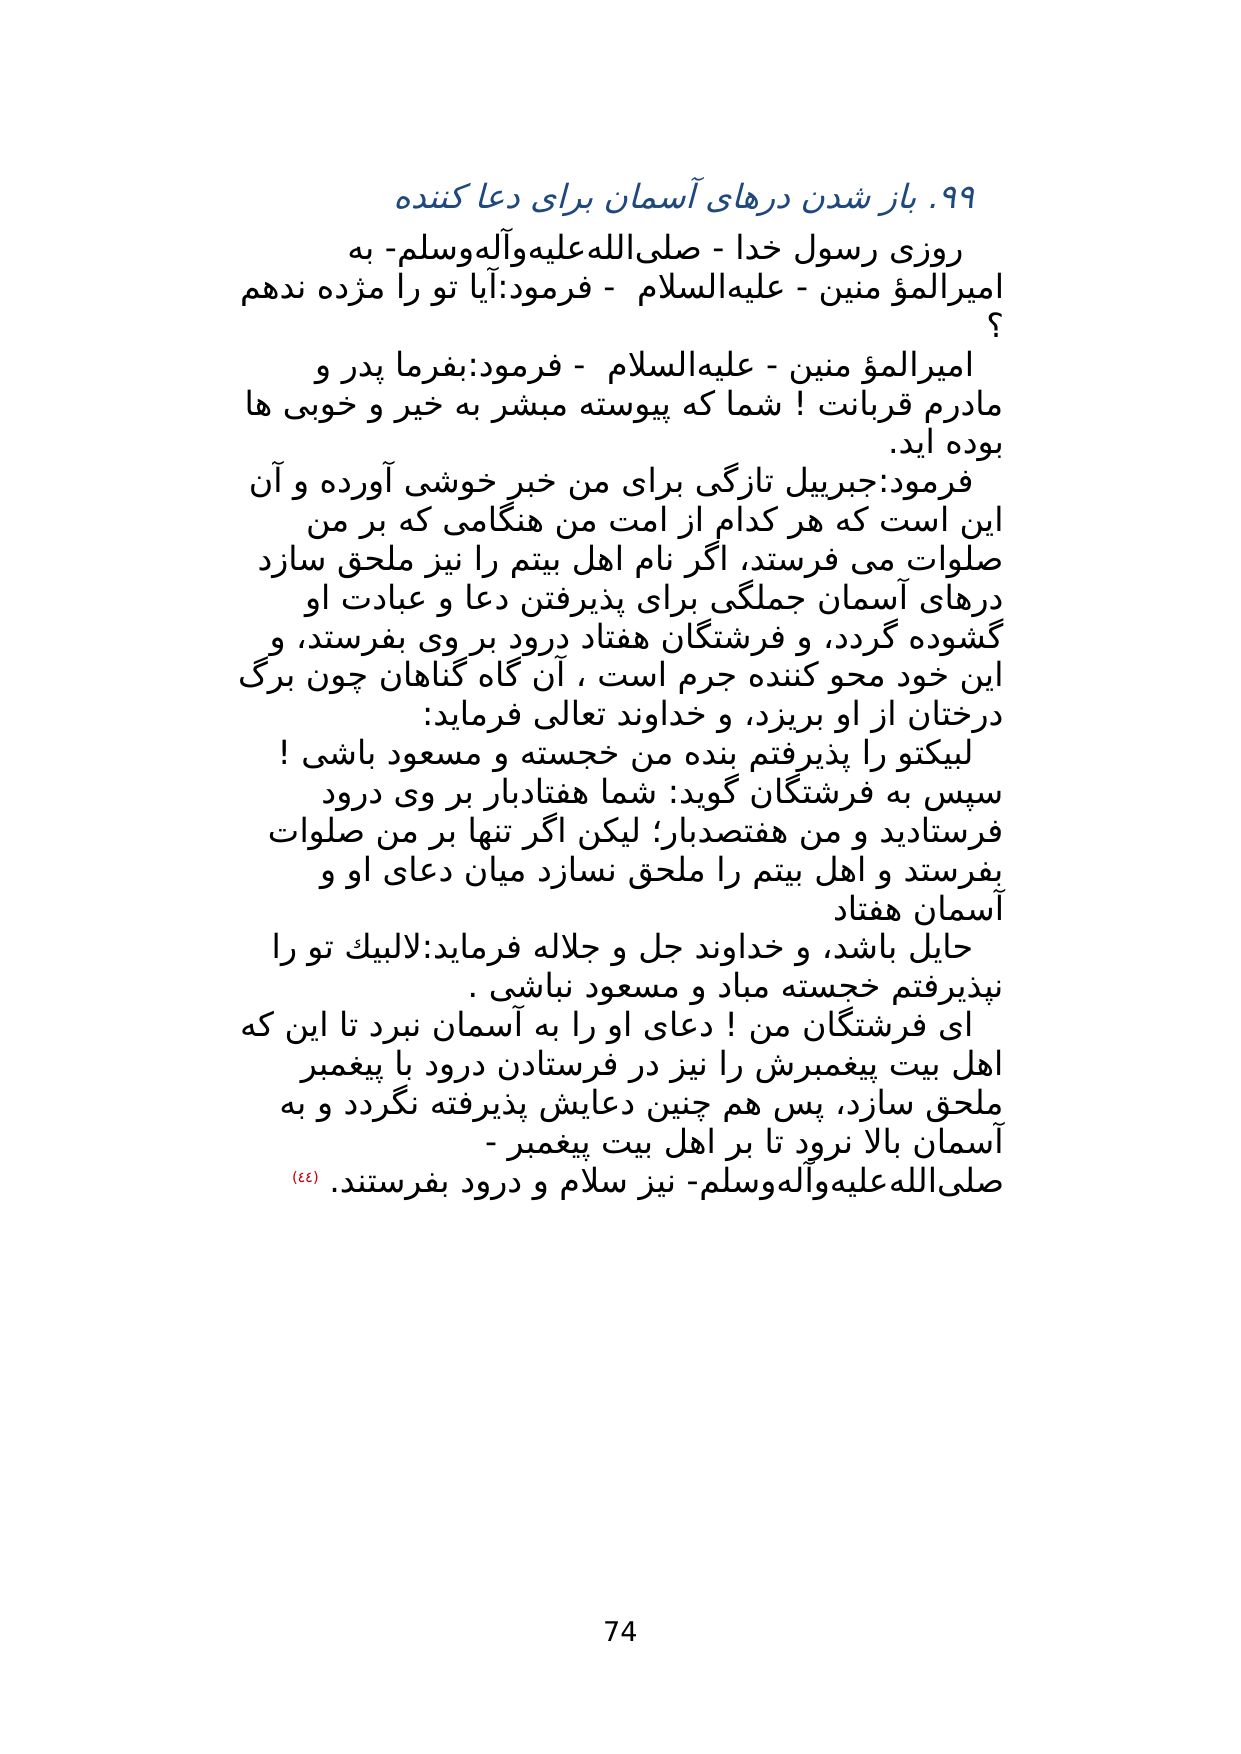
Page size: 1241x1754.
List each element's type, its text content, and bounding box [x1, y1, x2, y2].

text لبيكتو را پذيرفتم بنده من خجسته و مسعود باشى ! سپس به فرشتگان گويد: شما هفتادبار بر وى درود فرستاديد و من هفتصدبار؛ ليكن اگر تنها بر من صلوات بفرستد و اهل بيتم را ملحق نسازد ميان دعاى او و آسمان هفتاد [236, 734, 1004, 928]
text اى فرشتگان من ! دعاى او را به آسمان نبرد تا اين كه اهل بيت پيغمبرش را نيز در فرستادن درود با پيغمبر ملحق سازد، پس هم چنين دعايش پذيرفته نگردد و به آسمان بالا نرود تا بر اهل بيت پيغمبر - صلى‌الله‌عليه‌وآله‌وسلم- نيز سلام و درود بفرستند. (٤٤) [236, 1006, 1004, 1200]
text روزى رسول خدا - صلى‌الله‌عليه‌وآله‌وسلم- به اميرالمؤ منين - عليه‌السلام - فرمود:آيا تو را مژده ندهم ؟ [236, 228, 1004, 345]
text اميرالمؤ منين - عليه‌السلام - فرمود:بفرما پدر و مادرم قربانت ! شما كه پيوسته مبشر به خير و خوبى ها بوده ايد. [236, 345, 1004, 462]
text فرمود:جبرييل تازگى براى من خبر خوشى آورده و آن اين است كه هر كدام از امت من هنگامى كه بر من صلوات مى فرستد، اگر نام اهل بيتم را نيز ملحق سازد درهاى آسمان جملگى براى پذيرفتن دعا و عبادت او گشوده گردد، و فرشتگان هفتاد درود بر وى بفرستد، و اين خود محو كننده جرم است ، آن گاه گناهان چون برگ درختان از او بريزد، و خداوند تعالى فرمايد: [236, 462, 1004, 734]
text حايل باشد، و خداوند جل و جلاله فرمايد:لالبيك تو را نپذيرفتم خجسته مباد و مسعود نباشى . [236, 928, 1004, 1006]
subtitle ٩٩. باز شدن درهاى آسمان براى دعا كننده [236, 177, 1004, 216]
